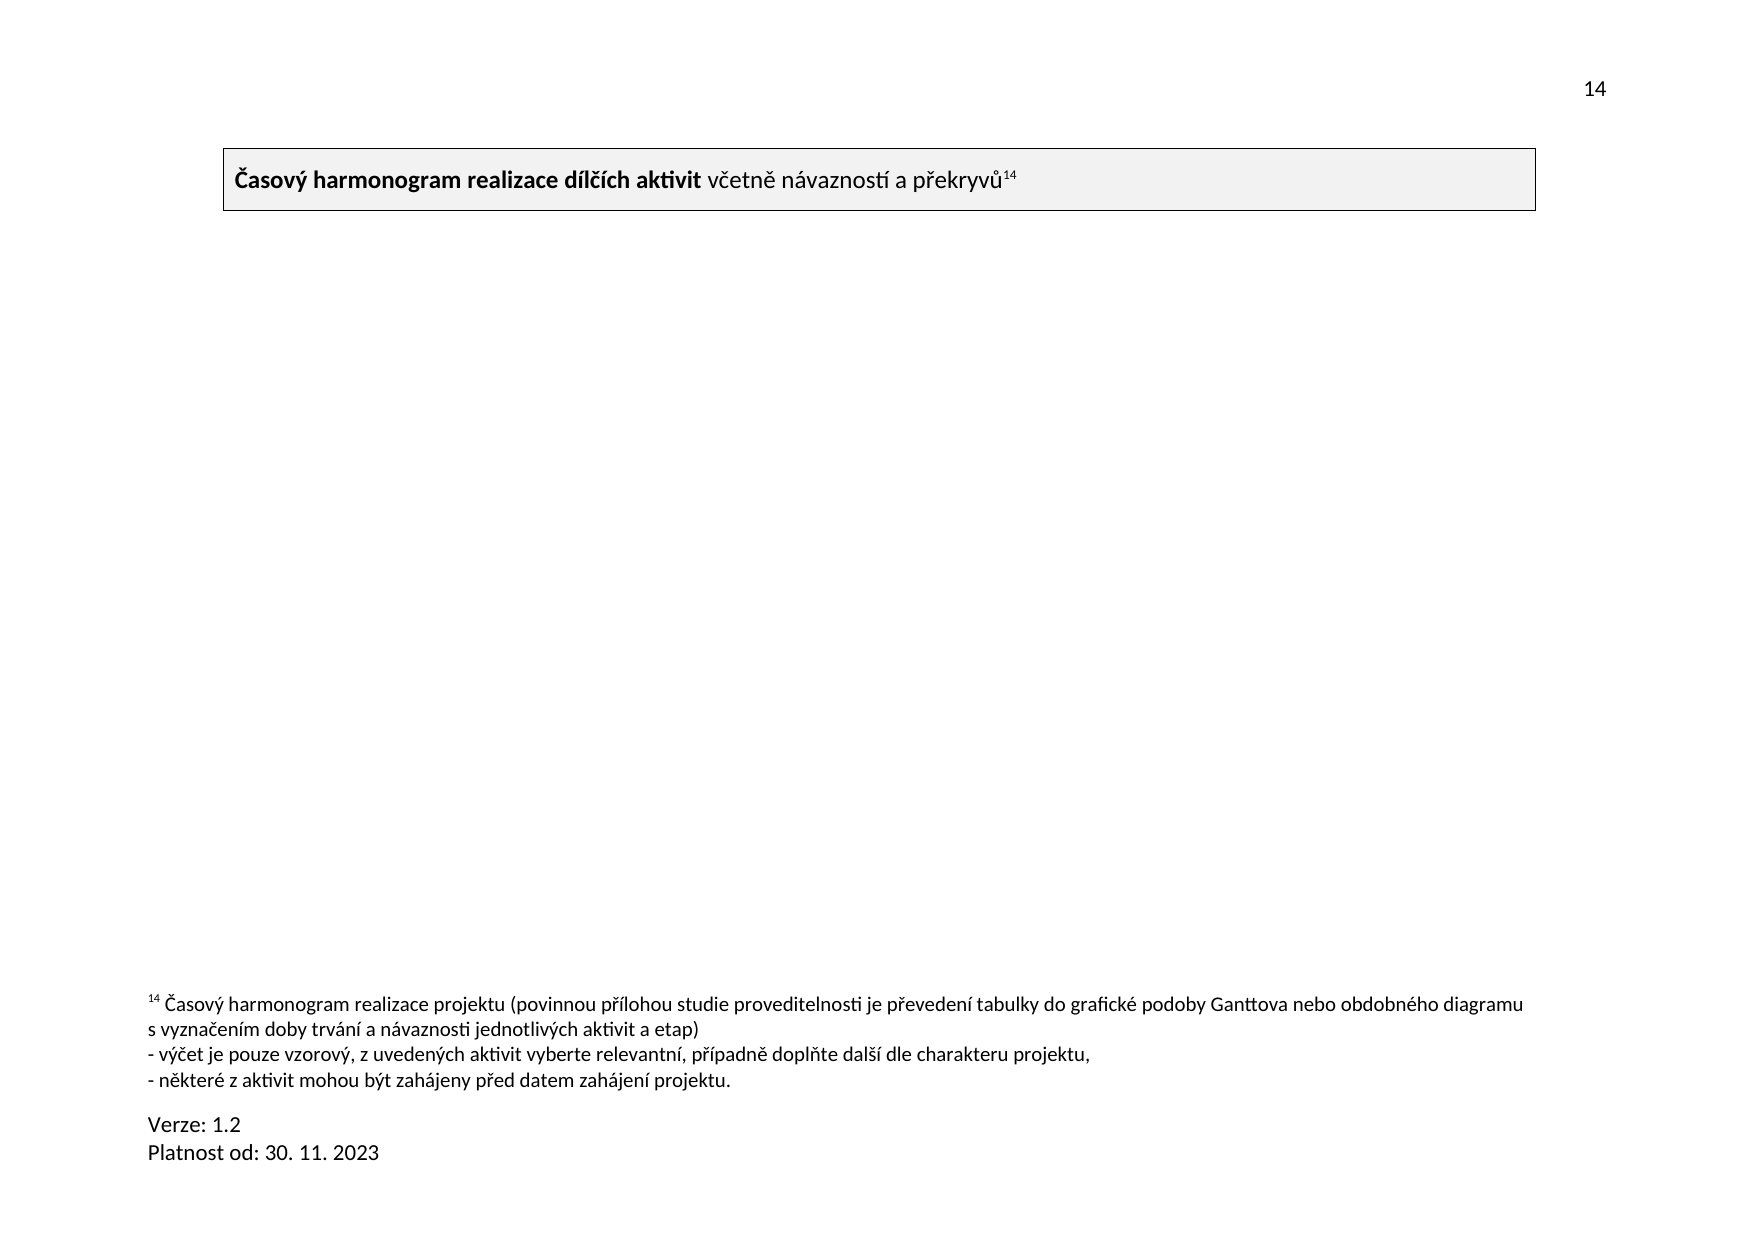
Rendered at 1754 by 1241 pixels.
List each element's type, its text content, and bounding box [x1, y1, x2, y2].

table_header Časový harmonogram realizace dílčích aktivit včetně návazností a překryvů [224, 149, 1535, 210]
